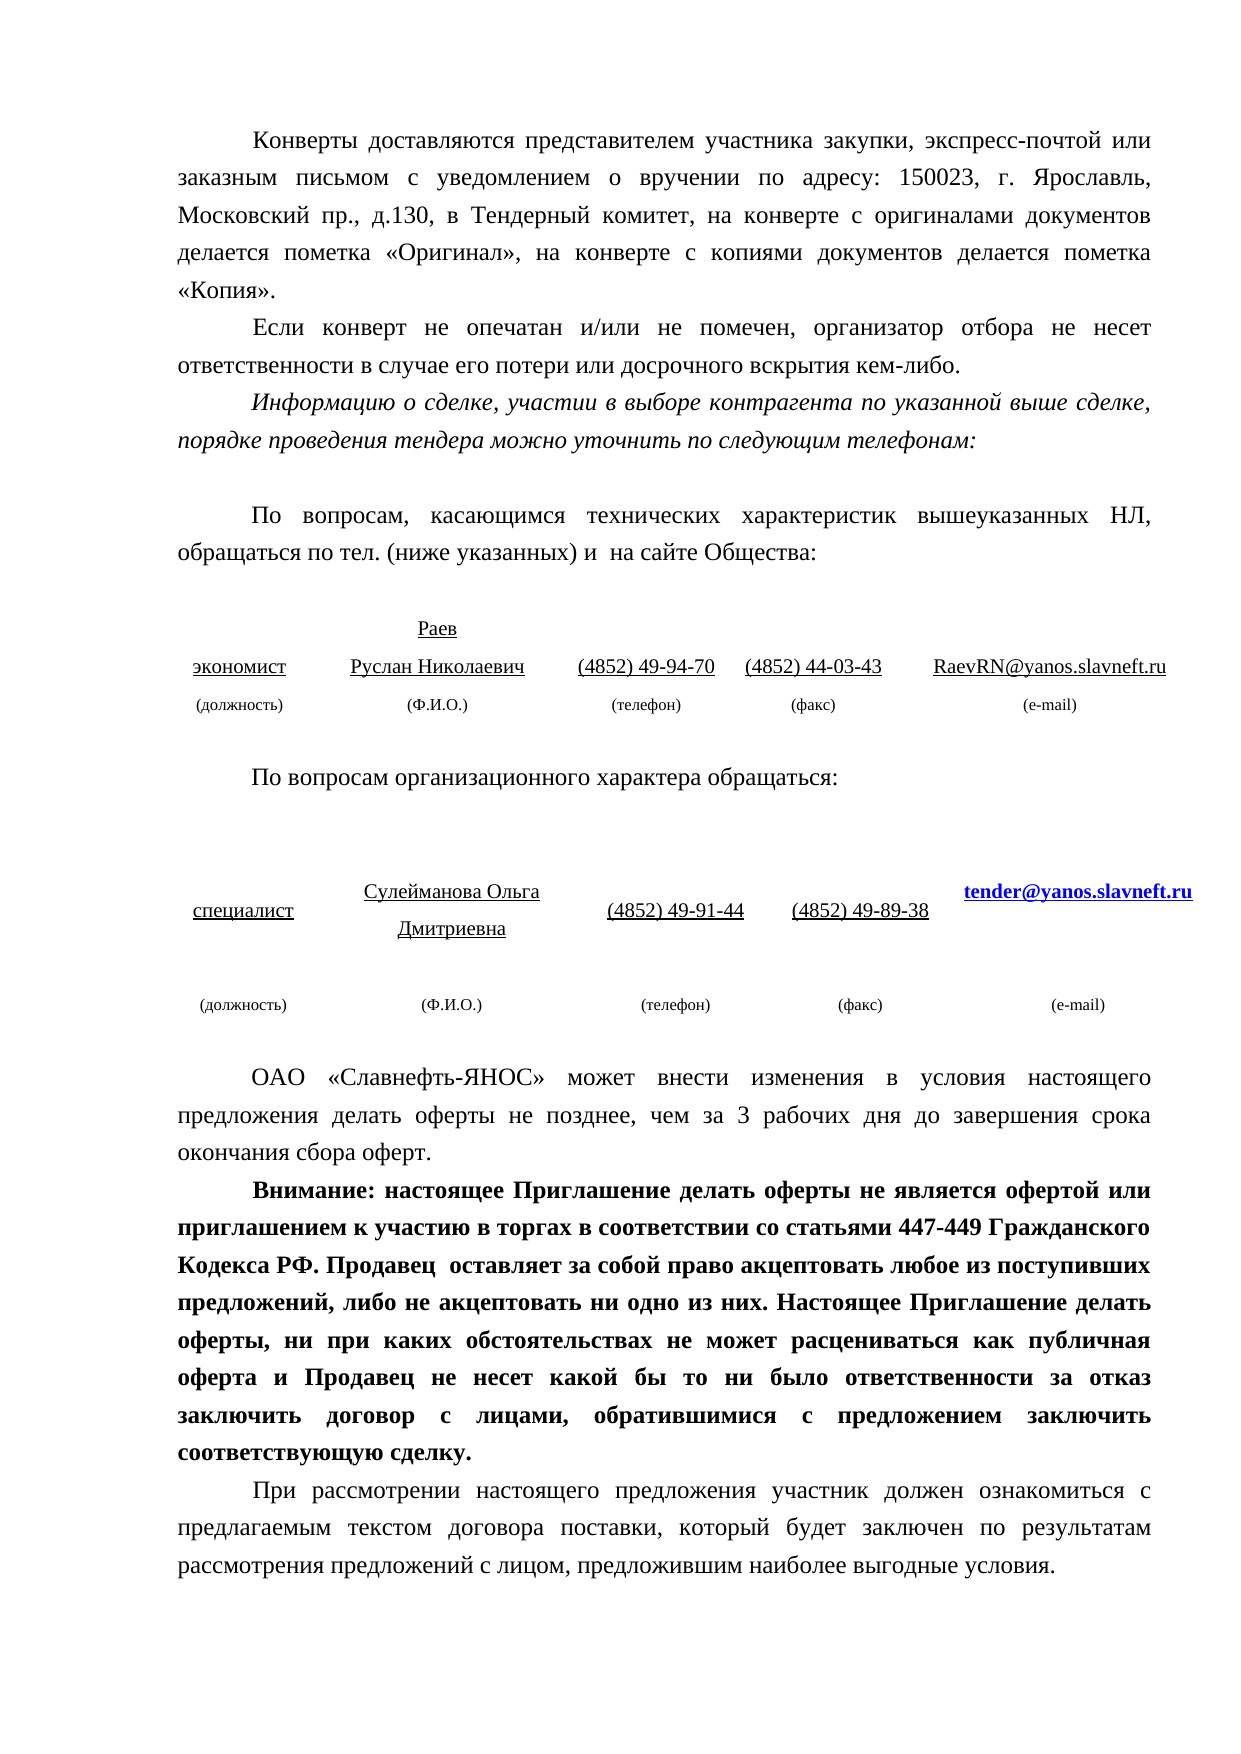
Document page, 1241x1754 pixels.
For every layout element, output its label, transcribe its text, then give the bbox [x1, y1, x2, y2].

table_cell (Ф.И.О.) [320, 981, 583, 1018]
text По вопросам, касающимся технических характеристик вышеуказанных НЛ, обращаться по тел. (ниже указанных) и на сайте Общества: [177, 493, 1152, 568]
table_header (4852) 44-03-43 [731, 606, 896, 681]
text Внимание: настоящее Приглашение делать оферты не является офертой или приглашением к участию в торгах в соответствии со статьями 447-449 Гражданского Кодекса РФ. Продавец оставляет за собой право акцептовать любое из поступивших предложений, либо не акцептовать ни одно из них. Настоящее Приглашение делать оферты, ни при каких обстоятельствах не может расцениваться как публичная оферта и Продавец не несет какой бы то ни было ответственности за отказ заключить договор с лицами, обратившимися с предложением заключить соответствующую сделку. [177, 1168, 1152, 1468]
table_cell (факс) [731, 681, 896, 718]
text Если конверт не опечатан и/или не помечен, организатор отбора не несет ответственности в случае его потери или досрочного вскрытия кем-либо. [177, 306, 1152, 381]
table_cell (телефон) [562, 681, 731, 718]
table_header RaevRN@yanos.slavneft.ru [896, 606, 1204, 681]
table_header специалист [166, 831, 320, 981]
table_header tender@yanos.slavneft.ru [952, 831, 1204, 981]
table_cell (факс) [768, 981, 952, 1018]
text Конверты доставляются представителем участника закупки, экспресс-почтой или заказным письмом с уведомлением о вручении по адресу: 150023, г. Ярославль, Московский пр., д.130, в Тендерный комитет, на конверте с оригиналами документов делается пометка «Оригинал», на конверте с копиями документов делается пометка «Копия». [177, 118, 1152, 306]
table_cell (Ф.И.О.) [313, 681, 562, 718]
table_cell (телефон) [583, 981, 768, 1018]
table_cell (e-mail) [896, 681, 1204, 718]
table_header экономист [166, 606, 313, 681]
table_cell (e-mail) [952, 981, 1204, 1018]
table_cell (должность) [166, 681, 313, 718]
table_header Сулейманова Ольга Дмитриевна [320, 831, 583, 981]
text При рассмотрении настоящего предложения участник должен ознакомиться с предлагаемым текстом договора поставки, который будет заключен по результатам рассмотрения предложений с лицом, предложившим наиболее выгодные условия. [177, 1468, 1152, 1581]
table_header (4852) 49-89-38 [768, 831, 952, 981]
table_header (4852) 49-94-70 [562, 606, 731, 681]
table_header Раев Руслан Николаевич [313, 606, 562, 681]
table_header (4852) 49-91-44 [583, 831, 768, 981]
text ОАО «Славнефть-ЯНОС» может внести изменения в условия настоящего предложения делать оферты не позднее, чем за 3 рабочих дня до завершения срока окончания сбора оферт. [177, 1056, 1152, 1168]
table_cell (должность) [166, 981, 320, 1018]
text По вопросам организационного характера обращаться: [177, 756, 1152, 793]
text Информацию о сделке, участии в выборе контрагента по указанной выше сделке, порядке проведения тендера можно уточнить по следующим телефонам: [177, 381, 1152, 456]
